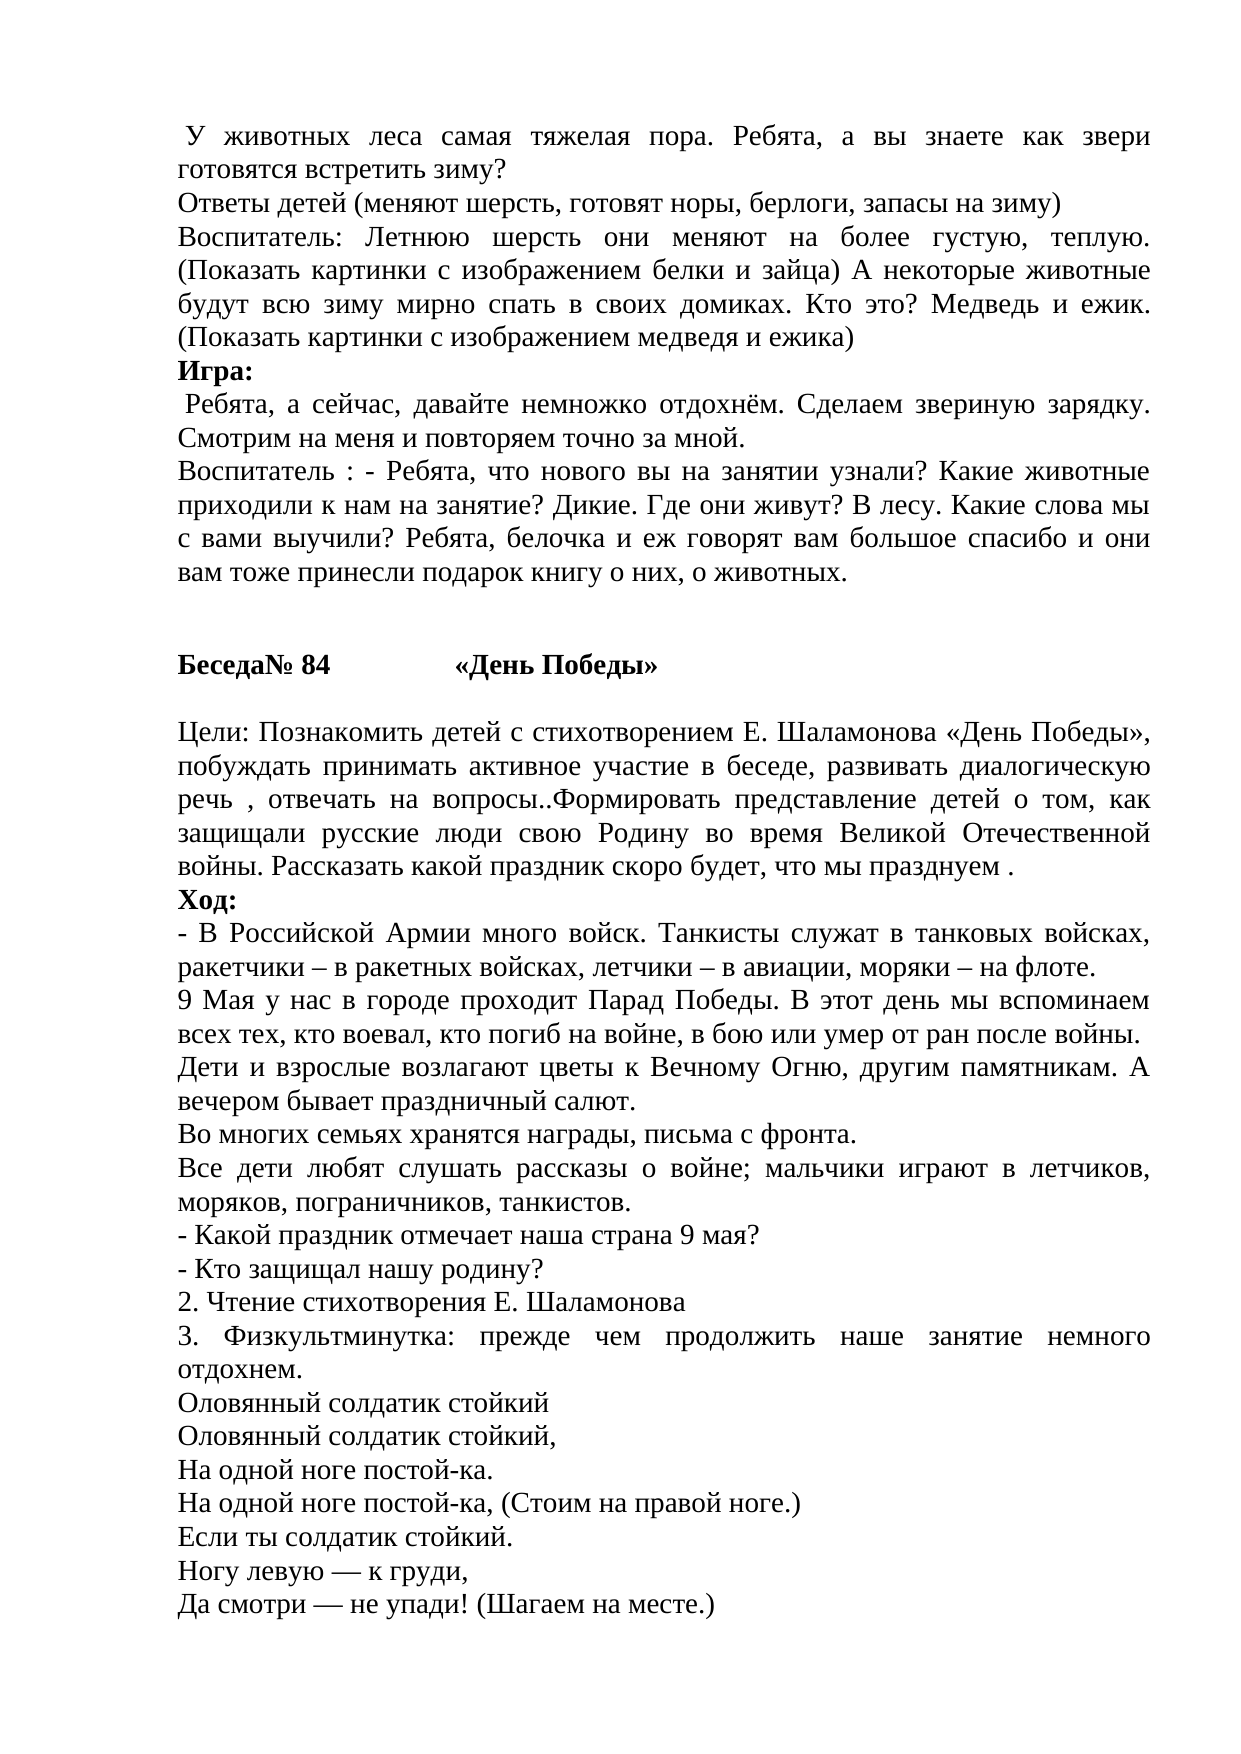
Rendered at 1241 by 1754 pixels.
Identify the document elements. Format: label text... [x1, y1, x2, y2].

text На одной ноге постой-ка. [177, 1452, 1152, 1486]
text Да смотри — не упади! (Шагаем на месте.) [177, 1586, 1152, 1620]
text Оловянный солдатик стойкий [177, 1385, 1152, 1418]
text Ход: [177, 882, 1152, 915]
text Беседа№ 84 «День Победы» [177, 647, 1152, 681]
text 3. Физкультминутка: прежде чем продолжить наше занятие немного отдохнем. [177, 1318, 1152, 1385]
text Воспитатель: Летнюю шерсть они меняют на более густую, теплую. (Показать картинки с изображением белки и зайца) А некоторые животные будут всю зиму мирно спать в своих домиках. Кто это? Медведь и ежик. (Показать картинки с изображением медведя и ежика) [177, 219, 1152, 353]
text Ответы детей (меняют шерсть, готовят норы, берлоги, запасы на зиму) [177, 185, 1152, 219]
text Цели: Познакомить детей с стихотворением Е. Шаламонова «День Победы», побуждать принимать активное участие в беседе, развивать диалогическую речь , отвечать на вопросы..Формировать представление детей о том, как защищали русские люди свою Родину во время Великой Отечественной войны. Рассказать какой праздник скоро будет, что мы празднуем . [177, 714, 1152, 882]
text Все дети любят слушать рассказы о войне; мальчики играют в летчиков, моряков, пограничников, танкистов. [177, 1150, 1152, 1217]
text Воспитатель : - Ребята, что нового вы на занятии узнали? Какие животные приходили к нам на занятие? Дикие. Где они живут? В лесу. Какие слова мы с вами выучили? Ребята, белочка и еж говорят вам большое спасибо и они вам тоже принесли подарок книгу о них, о животных. [177, 453, 1152, 588]
text Дети и взрослые возлагают цветы к Вечному Огню, другим памятникам. А вечером бывает праздничный салют. [177, 1049, 1152, 1117]
text Оловянный солдатик стойкий, [177, 1418, 1152, 1452]
text Ногу левую — к груди, [177, 1553, 1152, 1586]
text - В Российской Армии много войск. Танкисты служат в танковых войсках, ракетчики – в ракетных войсках, летчики – в авиации, моряки – на флоте. [177, 915, 1152, 982]
text Ребята, а сейчас, давайте немножко отдохнём. Сделаем звериную зарядку. Смотрим на меня и повторяем точно за мной. [177, 386, 1152, 453]
text Если ты солдатик стойкий. [177, 1519, 1152, 1553]
text 9 Мая у нас в городе проходит Парад Победы. В этот день мы вспоминаем всех тех, кто воевал, кто погиб на войне, в бою или умер от ран после войны. [177, 982, 1152, 1049]
text На одной ноге постой-ка, (Стоим на правой ноге.) [177, 1486, 1152, 1519]
text - Какой праздник отмечает наша страна 9 мая? [177, 1217, 1152, 1251]
text - Кто защищал нашу родину? [177, 1251, 1152, 1284]
text Игра: [177, 353, 1152, 386]
text Во многих семьях хранятся награды, письма с фронта. [177, 1117, 1152, 1150]
text У животных леса самая тяжелая пора. Ребята, а вы знаете как звери готовятся встретить зиму? [177, 118, 1152, 185]
text 2. Чтение стихотворения Е. Шаламонова [177, 1284, 1152, 1318]
